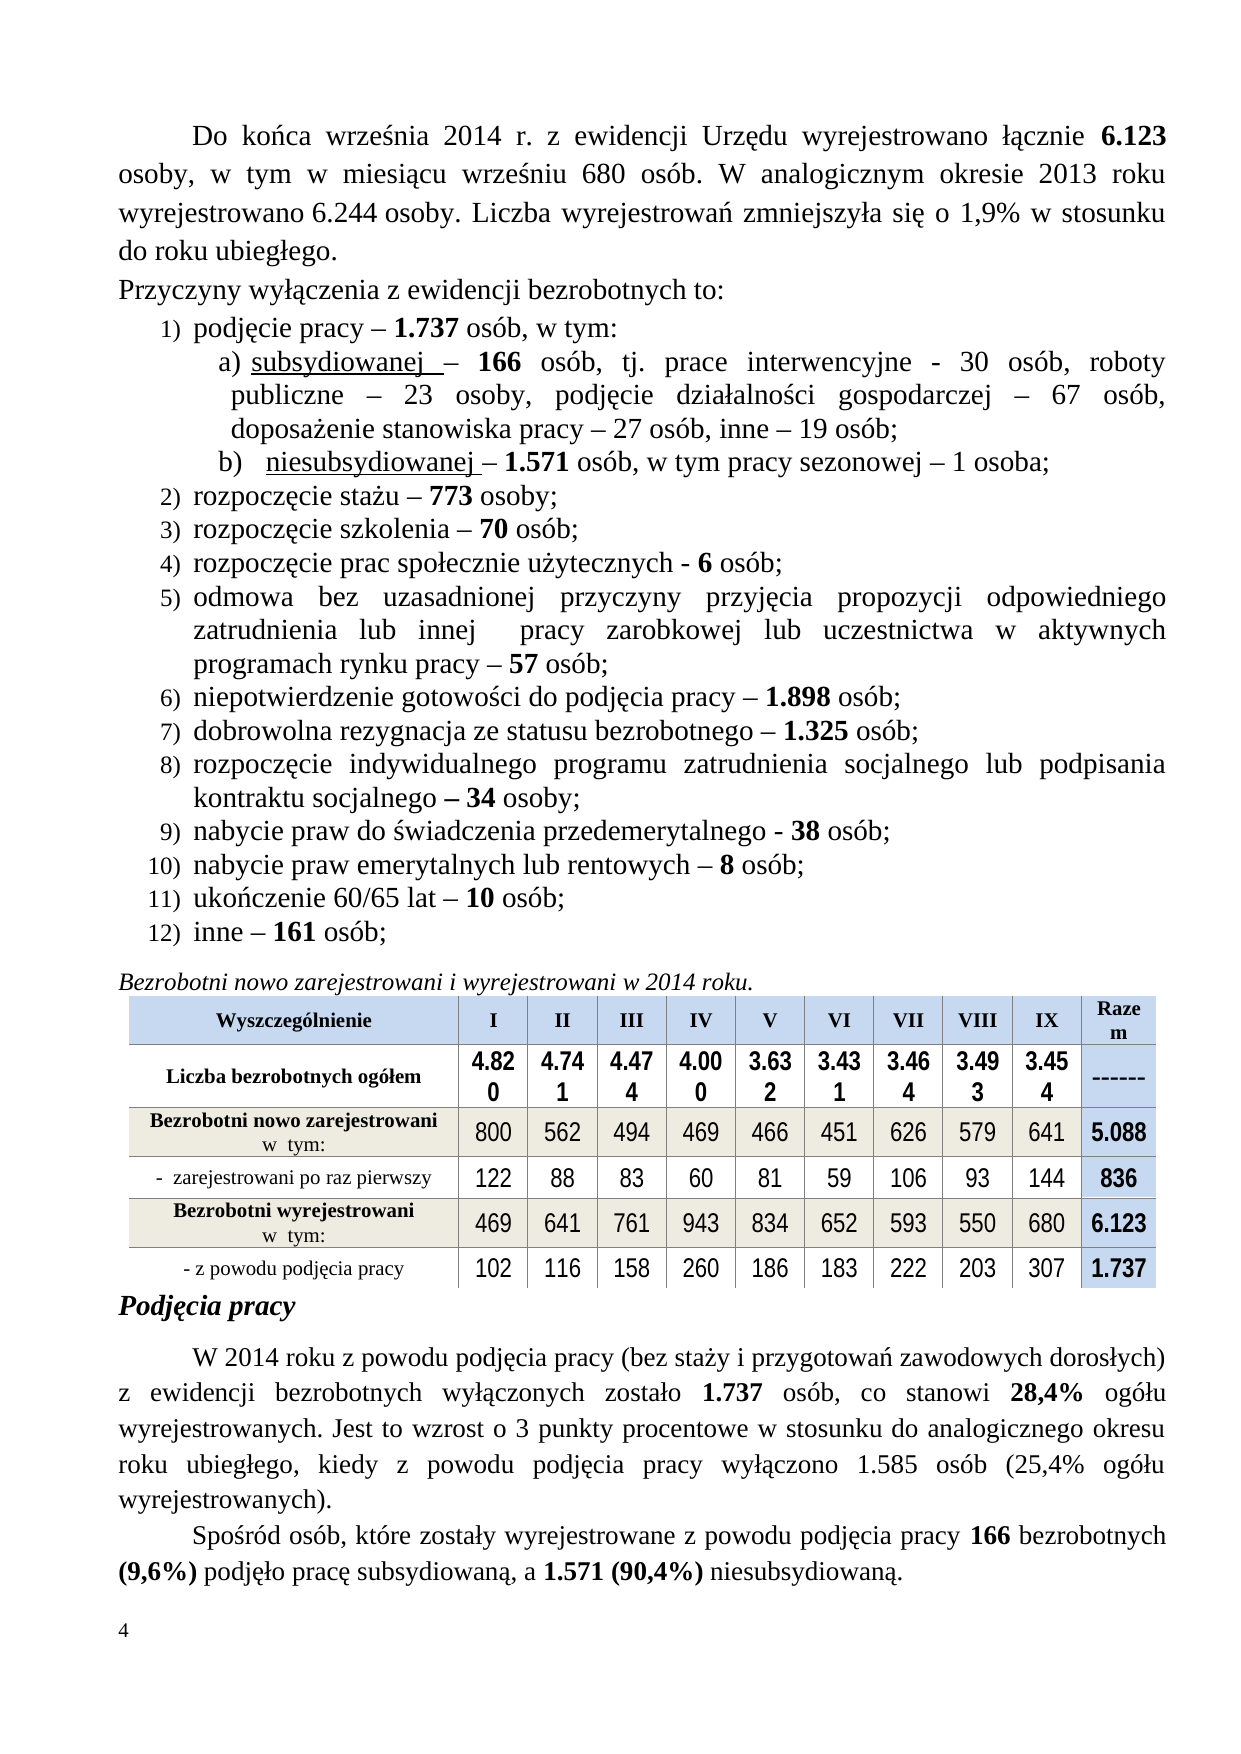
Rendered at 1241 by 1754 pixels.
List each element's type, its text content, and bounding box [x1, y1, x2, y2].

table_header I [459, 996, 527, 1044]
table_header VI [805, 996, 873, 1044]
table_cell 466 [736, 1108, 804, 1156]
table_cell 593 [874, 1199, 942, 1247]
list niepotwierdzenie gotowości do podjęcia pracy – 1.898 osób; [181, 679, 1166, 713]
table_cell 3.464 [874, 1045, 942, 1107]
table_cell 307 [1013, 1248, 1081, 1288]
table_cell 59 [805, 1157, 873, 1197]
table_cell 5.088 [1082, 1108, 1156, 1156]
table_cell 144 [1013, 1157, 1081, 1197]
table_cell 626 [874, 1108, 942, 1156]
table_cell 469 [667, 1108, 735, 1156]
table_cell 3.431 [805, 1045, 873, 1107]
table_cell Bezrobotni wyrejestrowani w tym: [129, 1199, 458, 1247]
list odmowa bez uzasadnionej przyczyny przyjęcia propozycji odpowiedniego zatrudnienia lub innej pracy zarobkowej lub uczestnictwa w aktywnych programach rynku pracy – 57 osób; [181, 579, 1167, 679]
table_cell 641 [1013, 1108, 1081, 1156]
table_cell 3.454 [1013, 1045, 1081, 1107]
table_cell 4.820 [459, 1045, 527, 1107]
table_cell 183 [805, 1248, 873, 1288]
table_header IX [1013, 996, 1081, 1044]
table_cell 186 [736, 1248, 804, 1288]
table_cell 494 [598, 1108, 666, 1156]
table_cell 680 [1013, 1199, 1081, 1247]
table_cell 834 [736, 1199, 804, 1247]
list subsydiowanej – 166 osób, tj. prace interwencyjne - 30 osób, roboty publiczne – 23 osoby, podjęcie działalności gospodarczej – 67 osób, doposażenie stanowiska pracy – 27 osób, inne – 19 osób; [218, 344, 1166, 444]
table_cell 836 [1082, 1157, 1156, 1197]
table_cell 203 [943, 1248, 1012, 1288]
list dobrowolna rezygnacja ze statusu bezrobotnego – 1.325 osób; [181, 713, 1166, 746]
table_cell 641 [528, 1199, 597, 1247]
list nabycie praw do świadczenia przedemerytalnego - 38 osób; [181, 813, 1166, 847]
text Do końca września 2014 r. z ewidencji Urzędu wyrejestrowano łącznie 6.123 osoby, w tym w miesiącu wrześniu 680 osób. W analogicznym okresie 2013 roku wyrejestrowano 6.244 osoby. Liczba wyrejestrowań zmniejszyła się o 1,9% w stosunku do roku ubiegłego. Przyczyny wyłączenia z ewidencji bezrobotnych to: [118, 118, 1166, 305]
list rozpoczęcie indywidualnego programu zatrudnienia socjalnego lub podpisania kontraktu socjalnego – 34 osoby; [181, 746, 1167, 813]
table_header II [528, 996, 597, 1044]
table_cell 3.493 [943, 1045, 1012, 1107]
table_cell 4.741 [528, 1045, 597, 1107]
table_header IV [667, 996, 735, 1044]
table_cell 122 [459, 1157, 527, 1197]
table_cell 652 [805, 1199, 873, 1247]
table_cell - z powodu podjęcia pracy [129, 1248, 458, 1288]
text Podjęcia pracy [118, 1288, 1166, 1321]
list rozpoczęcie szkolenia – 70 osób; [181, 512, 1166, 545]
table_cell 158 [598, 1248, 666, 1288]
list nabycie praw emerytalnych lub rentowych – 8 osób; [181, 847, 1166, 881]
table_header III [598, 996, 666, 1044]
table_cell 102 [459, 1248, 527, 1288]
table_header VIII [943, 996, 1012, 1044]
table_cell 550 [943, 1199, 1012, 1247]
table_header VII [874, 996, 942, 1044]
table_cell 469 [459, 1199, 527, 1247]
text W 2014 roku z powodu podjęcia pracy (bez staży i przygotowań zawodowych dorosłych) z ewidencji bezrobotnych wyłączonych zostało 1.737 osób, co stanowi 28,4% ogółu wyrejestrowanych. Jest to wzrost o 3 punkty procentowe w stosunku do analogicznego okresu roku ubiegłego, kiedy z powodu podjęcia pracy wyłączono 1.585 osób (25,4% ogółu wyrejestrowanych). [118, 1341, 1166, 1515]
table_header V [736, 996, 804, 1044]
table_cell 81 [736, 1157, 804, 1197]
table_cell 6.123 [1082, 1199, 1156, 1247]
table_cell 60 [667, 1157, 735, 1197]
table_cell 3.632 [736, 1045, 804, 1107]
table_header Razem [1082, 996, 1156, 1044]
list rozpoczęcie stażu – 773 osoby; [181, 478, 1166, 512]
table_cell 93 [943, 1157, 1012, 1197]
list podjęcie pracy – 1.737 osób, w tym: [181, 310, 1166, 344]
table_cell 260 [667, 1248, 735, 1288]
table_cell 222 [874, 1248, 942, 1288]
text Spośród osób, które zostały wyrejestrowane z powodu podjęcia pracy 166 bezrobotnych (9,6%) podjęło pracę subsydiowaną, a 1.571 (90,4%) niesubsydiowaną. [118, 1519, 1166, 1586]
table_cell Liczba bezrobotnych ogółem [129, 1045, 458, 1107]
table_cell 116 [528, 1248, 597, 1288]
list niesubsydiowanej – 1.571 osób, w tym pracy sezonowej – 1 osoba; [218, 444, 1166, 478]
list rozpoczęcie prac społecznie użytecznych - 6 osób; [181, 545, 1166, 579]
table_cell 562 [528, 1108, 597, 1156]
list ukończenie 60/65 lat – 10 osób; [181, 881, 1166, 914]
table_cell 943 [667, 1199, 735, 1247]
table_cell ------ [1082, 1045, 1156, 1107]
table_cell 4.474 [598, 1045, 666, 1107]
text Bezrobotni nowo zarejestrowani i wyrejestrowani w 2014 roku. [118, 967, 1166, 996]
table_cell 106 [874, 1157, 942, 1197]
table_header Wyszczególnienie [129, 996, 458, 1044]
table_cell - zarejestrowani po raz pierwszy [129, 1157, 458, 1197]
table_cell 451 [805, 1108, 873, 1156]
table_cell 4.000 [667, 1045, 735, 1107]
table_cell 1.737 [1082, 1248, 1156, 1288]
list inne – 161 osób; [181, 914, 1167, 948]
table_cell 88 [528, 1157, 597, 1197]
table_cell Bezrobotni nowo zarejestrowani w tym: [129, 1108, 458, 1156]
table_cell 83 [598, 1157, 666, 1197]
table_cell 761 [598, 1199, 666, 1247]
table_cell 800 [459, 1108, 527, 1156]
table_cell 579 [943, 1108, 1012, 1156]
